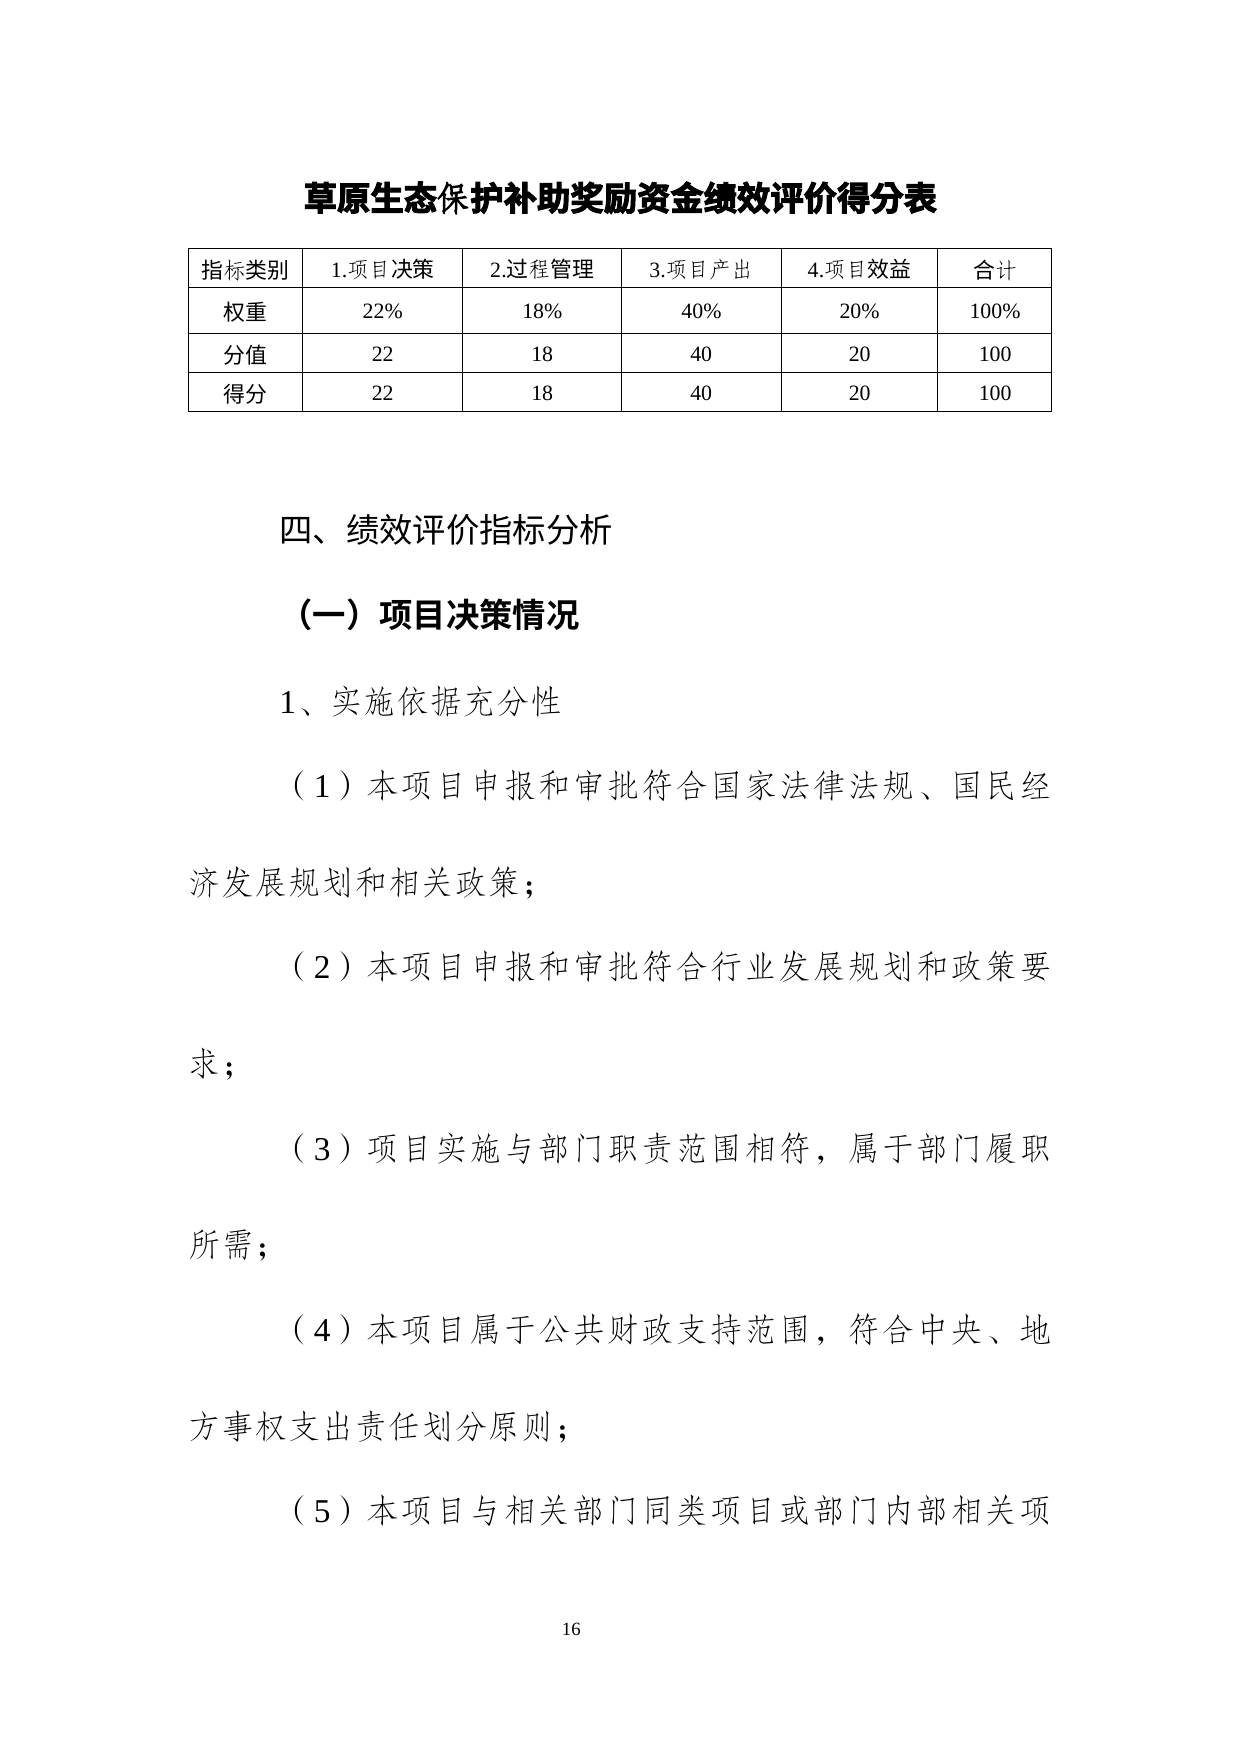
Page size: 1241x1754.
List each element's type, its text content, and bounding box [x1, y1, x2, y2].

table_cell 20 [782, 373, 937, 411]
table_cell 1.项目决策 [303, 249, 462, 287]
table_cell 20 [782, 334, 937, 372]
table_cell 18 [463, 373, 621, 411]
table_cell 分值 [189, 334, 302, 372]
table_cell 22% [303, 288, 462, 333]
subtitle （一）项目决策情况 [187, 580, 1053, 645]
text （3）项目实施与部门职责范围相符，属于部门履职所需； [187, 1116, 1053, 1279]
table_cell 100 [938, 373, 1051, 411]
table_cell 100% [938, 288, 1051, 333]
table_cell 指标类别 [189, 249, 302, 287]
text （4）本项目属于公共财政支持范围，符合中央、地方事权支出责任划分原则； [187, 1297, 1053, 1460]
table_cell 40% [622, 288, 781, 333]
table_cell 18% [463, 288, 621, 333]
table_cell 权重 [189, 288, 302, 333]
table_cell 得分 [189, 373, 302, 411]
text 1、实施依据充分性 [187, 669, 1053, 734]
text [187, 1479, 1053, 1544]
text （2）本项目申报和审批符合行业发展规划和政策要求； [187, 935, 1053, 1097]
subtitle 四、绩效评价指标分析 [187, 496, 1053, 561]
table_cell 40 [622, 334, 781, 372]
table_cell 2.过程管理 [463, 249, 621, 287]
table_cell 20% [782, 288, 937, 333]
text （1）本项目申报和审批符合国家法律法规、国民经济发展规划和相关政策； [187, 754, 1053, 916]
table_cell 100 [938, 334, 1051, 372]
table_cell 18 [463, 334, 621, 372]
table_cell 3.项目产出 [622, 249, 781, 287]
table_cell 合计 [938, 249, 1051, 287]
table_header 草原生态保护补助奖励资金绩效评价得分表 [188, 162, 1052, 248]
table_cell 22 [303, 373, 462, 411]
table_cell 40 [622, 373, 781, 411]
table_cell 22 [303, 334, 462, 372]
table_cell 4.项目效益 [782, 249, 937, 287]
